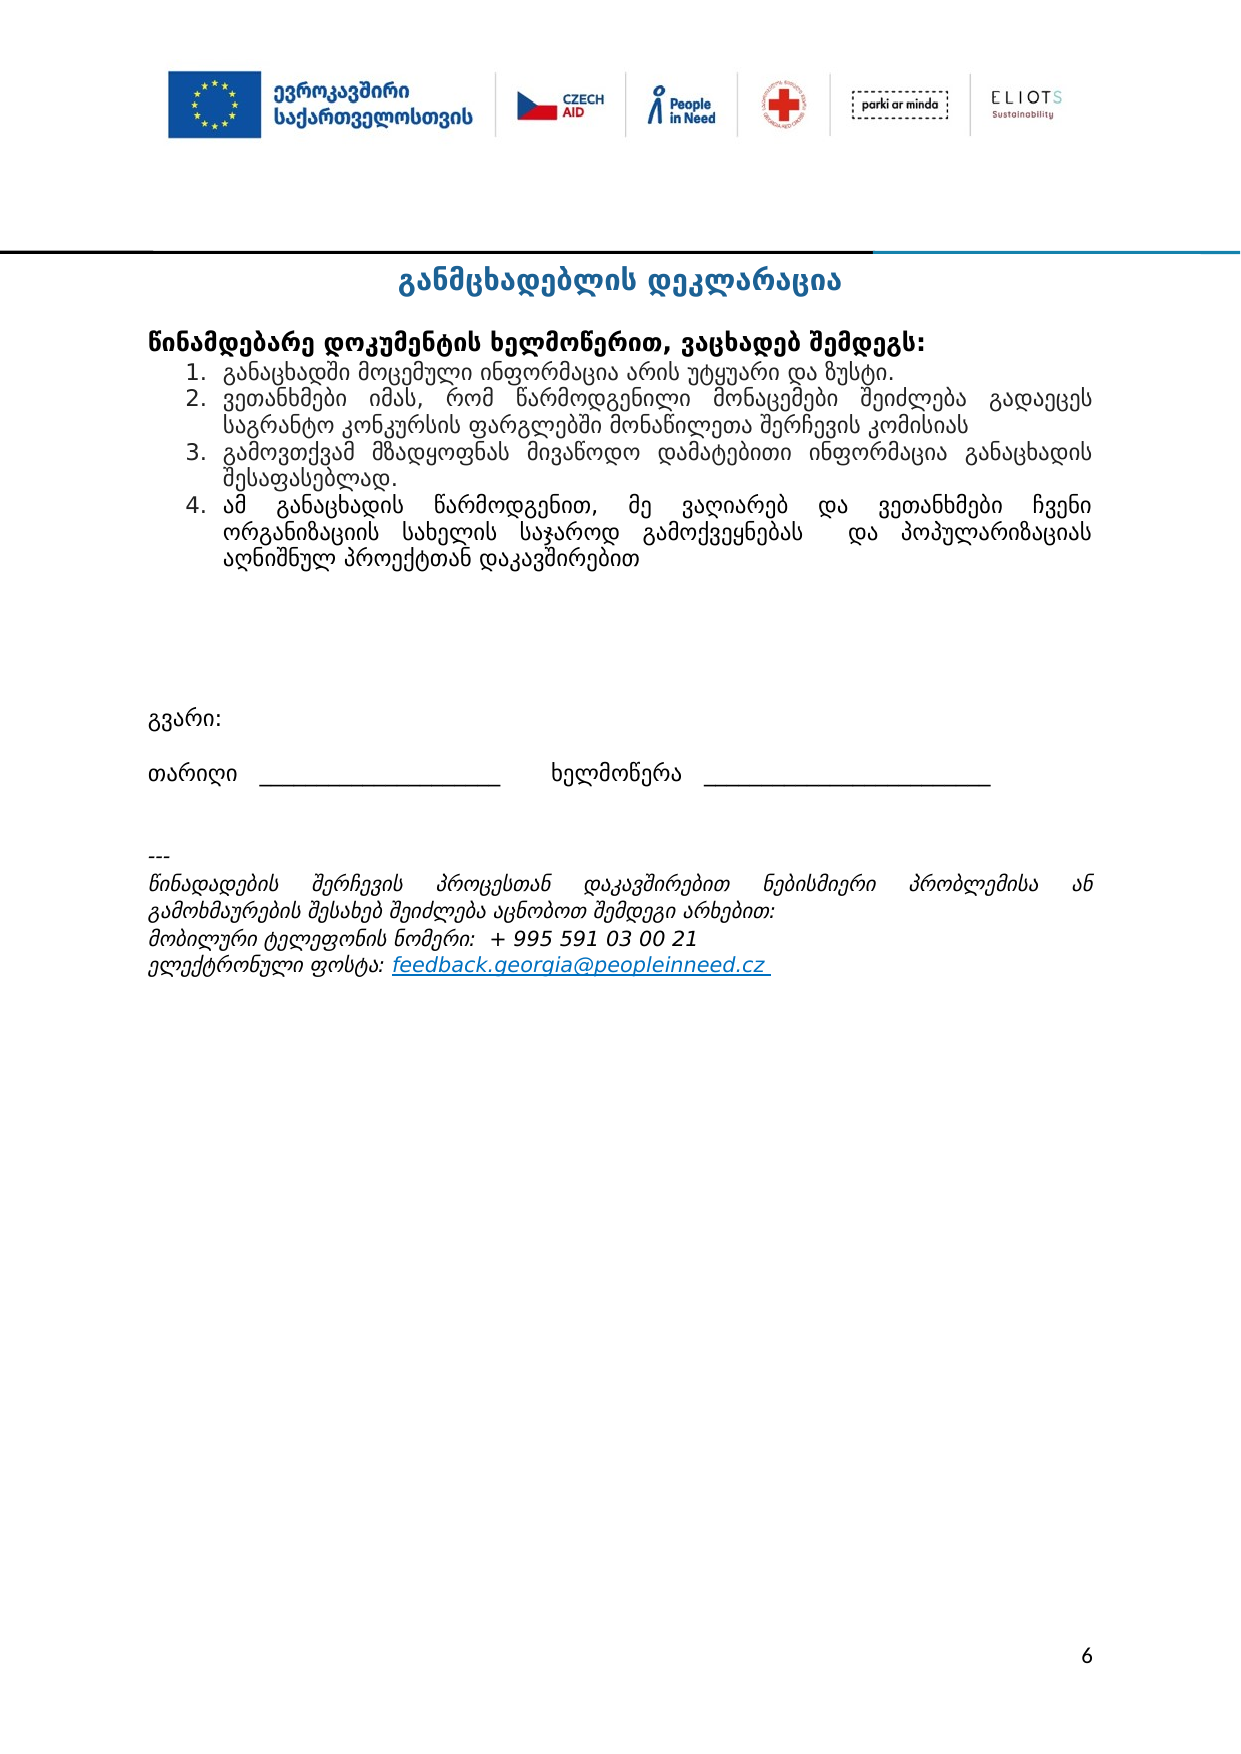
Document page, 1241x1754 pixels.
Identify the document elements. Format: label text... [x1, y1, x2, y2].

list გამოვთქვამ მზადყოფნას მივაწოდო დამატებითი ინფორმაცია განაცხადის შესაფასებლად. [185, 439, 1093, 492]
subtitle წინამდებარე დოკუმენტის ხელმოწერით, ვაცხადებ შემდეგს: [148, 328, 1093, 357]
text მობილური ტელეფონის ნომერი: + 995 591 03 00 21 [148, 927, 1093, 952]
text განმცხადებლის დეკლარაცია [148, 263, 1093, 297]
list ვეთანხმები იმას, რომ წარმოდგენილი მონაცემები შეიძლება გადაეცეს საგრანტო კონკურსის ფარგლებში მონაწილეთა შერჩევის კომისიას [185, 385, 1093, 439]
text გვარი: [148, 705, 1093, 732]
picture [150, 59, 1067, 146]
list განაცხადში მოცემული ინფორმაცია არის უტყუარი და ზუსტი. [185, 359, 1093, 385]
text წინადადების შერჩევის პროცესთან დაკავშირებით ნებისმიერი პრობლემისა ან გამოხმაურების შესახებ შეიძლება აცნობოთ შემდეგი არხებით: [148, 872, 1093, 924]
text --- [148, 844, 1093, 868]
text თარიღი _____________________ ხელმოწერა _________________________ [148, 760, 1093, 787]
list ამ განაცხადის წარმოდგენით, მე ვაღიარებ და ვეთანხმები ჩვენი ორგანიზაციის სახელის საჯაროდ გამოქვეყნებას და პოპულარიზაციას აღნიშნულ პროექტთან დაკავშირებით [185, 492, 1093, 572]
text ელექტრონული ფოსტა: feedback.georgia@peopleinneed.cz [148, 953, 1093, 978]
